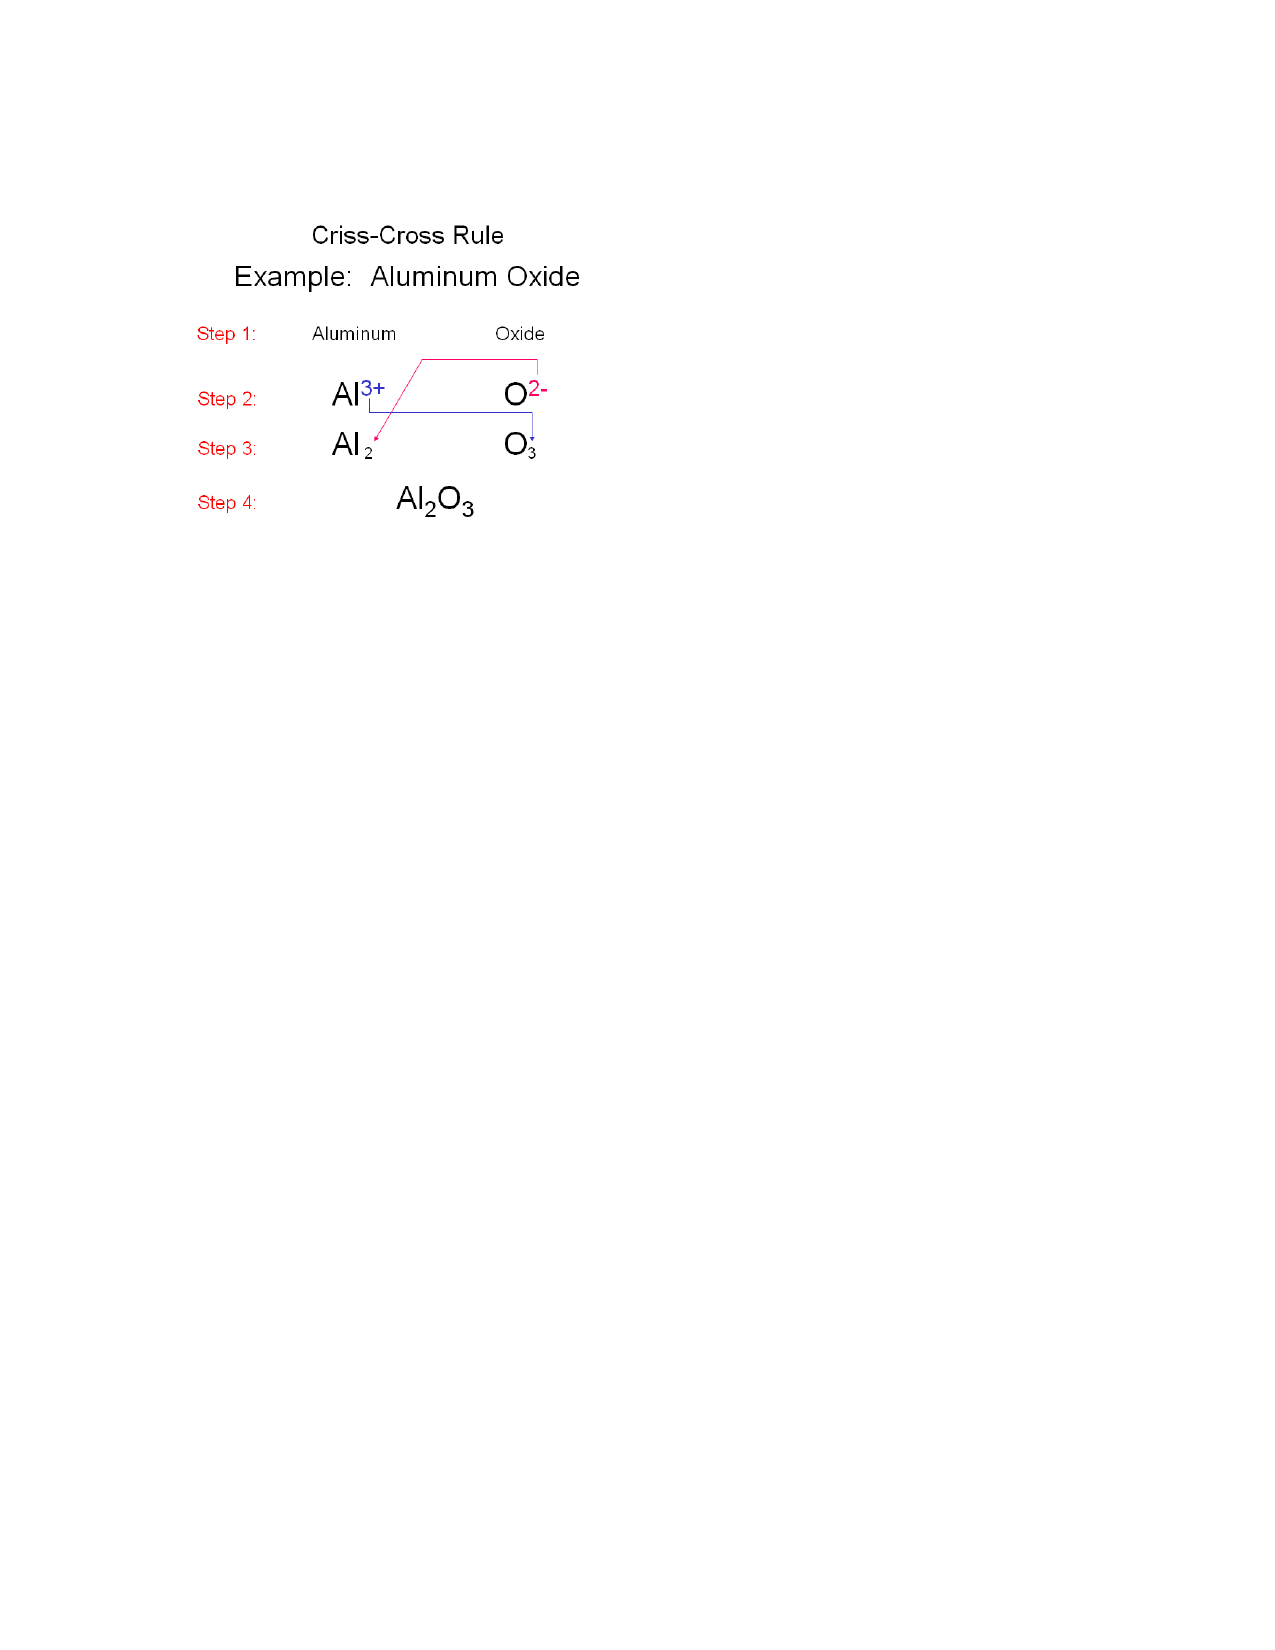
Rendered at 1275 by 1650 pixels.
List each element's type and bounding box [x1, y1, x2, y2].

picture [187, 212, 600, 541]
